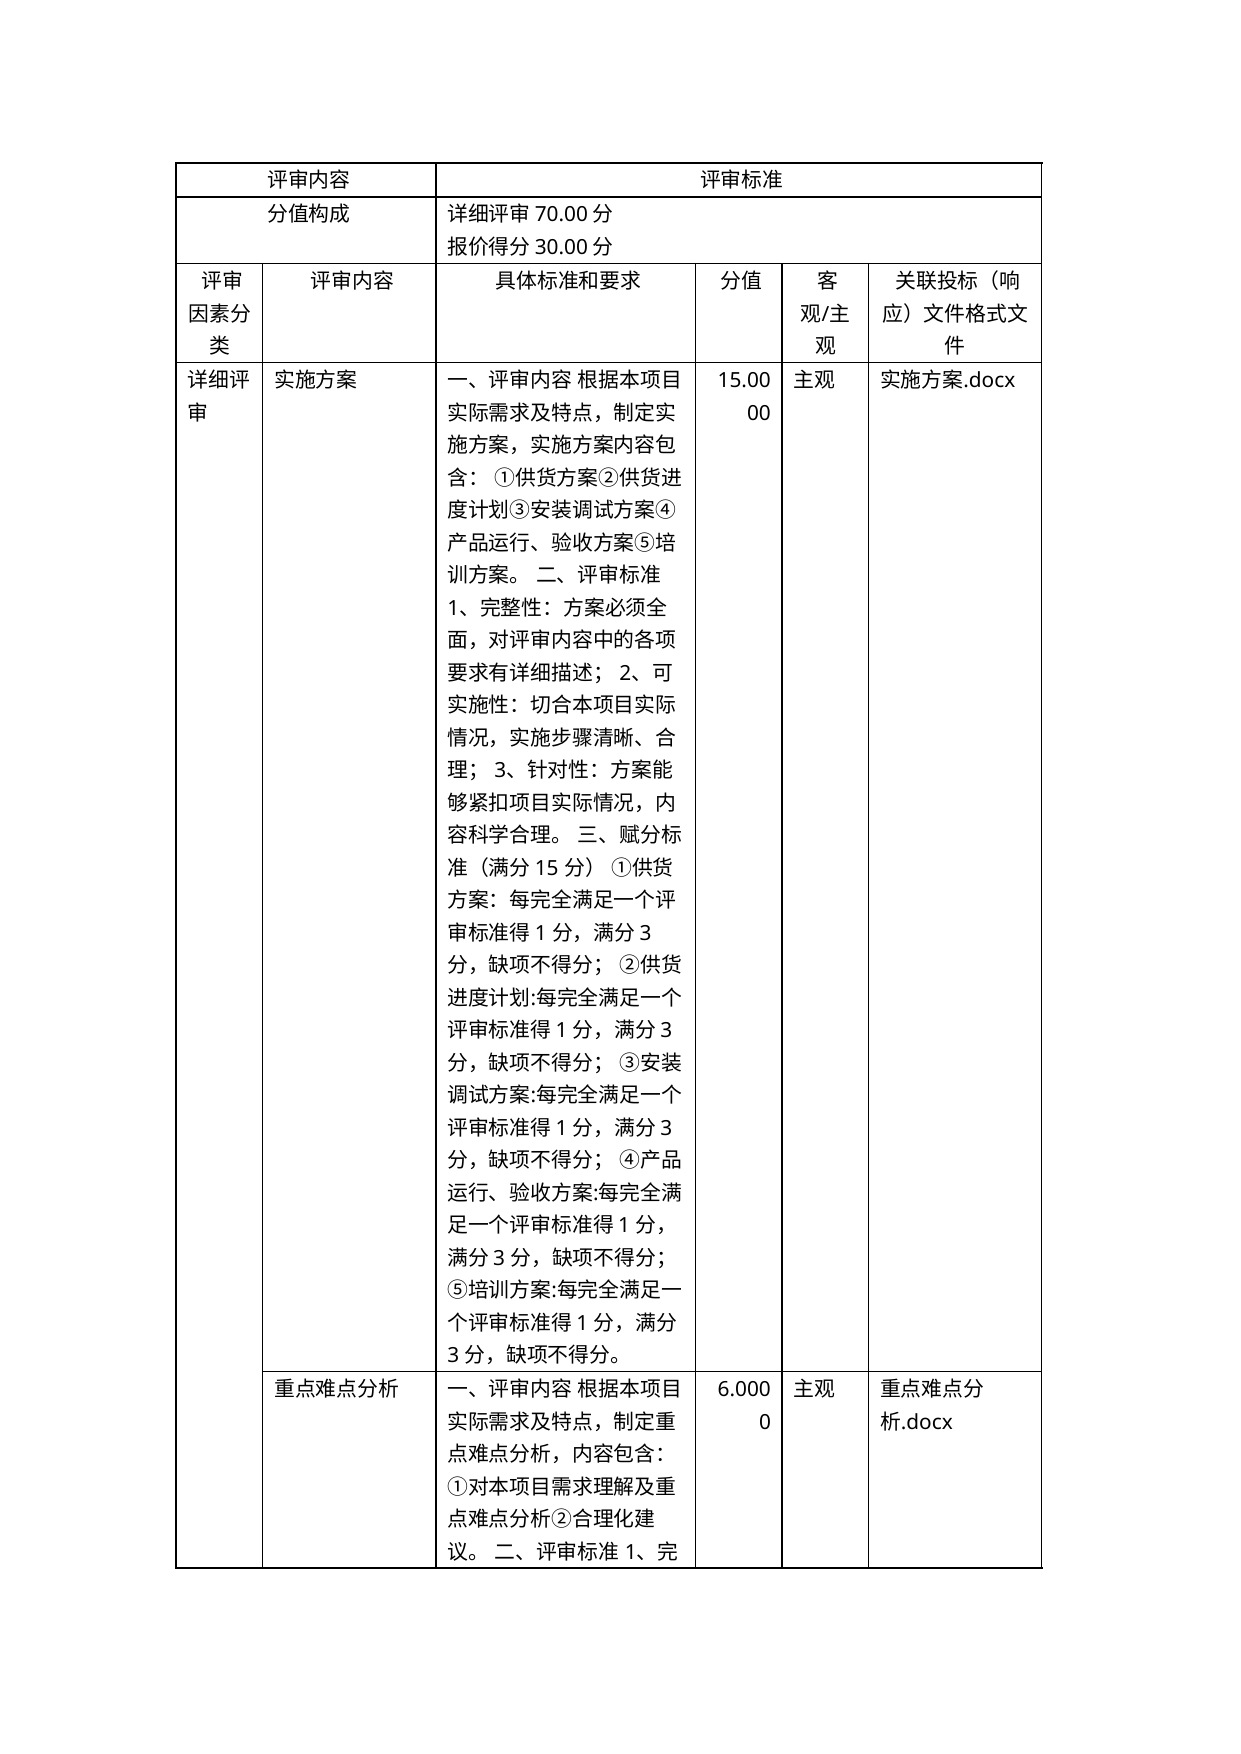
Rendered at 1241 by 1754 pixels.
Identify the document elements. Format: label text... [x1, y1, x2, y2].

table_cell 分值构成 [177, 198, 435, 263]
table_cell 评审内容 [263, 264, 435, 362]
table_cell 客观/主观 [783, 264, 868, 362]
table_cell 详细评审70.00分 报价得分30.00分 [437, 198, 1041, 263]
table_cell 6.0000 [696, 1372, 781, 1567]
table_cell 评审因素分类 [177, 264, 262, 362]
table_cell 详细评审 [177, 363, 262, 1567]
table_header 评审内容 [177, 164, 435, 196]
table_cell 实施方案 [263, 363, 435, 1371]
table_cell 重点难点分析.docx [869, 1372, 1041, 1567]
table_cell 主观 [783, 1372, 868, 1567]
table_cell 分值 [696, 264, 781, 362]
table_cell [437, 1372, 695, 1567]
table_header 评审标准 [437, 164, 1041, 196]
table_cell 主观 [783, 363, 868, 1371]
table_cell 重点难点分析 [263, 1372, 435, 1567]
table_cell 15.0000 [696, 363, 781, 1371]
table_cell 具体标准和要求 [437, 264, 695, 362]
table_cell 一、评审内容 根据本项目实际需求及特点，制定实施方案，实施方案内容包含： ①供货方案②供货进度计划③安装调试方案④产品运行、验收方案⑤培训方案。 二、评审标准 1、完整性：方案必须全面，对评审内容中的各项要求有详细描述； 2、可实施性：切合本项目实际情况，实施步骤清晰、合理； 3、针对性：方案能够紧扣项目实际情况，内容科学合理。 三、赋分标准（满分15 分） ①供货方案：每完全满足一个评审标准得1 分，满分3 分，缺项不得分； ②供货进度计划:每完全满足一个评审标准得1 分，满分3 分，缺项不得分； ③安装调试方案:每完全满足一个评审标准得1 分，满分3 分，缺项不得分； ④产品运行、验收方案:每完全满足一个评审标准得1 分，满分3 分，缺项不得分； ⑤培训方案:每完全满足一个评审标准得1 分，满分3 分，缺项不得分。 [437, 363, 695, 1371]
table_cell 实施方案.docx [869, 363, 1041, 1371]
table_cell 关联投标（响应）文件格式文件 [869, 264, 1041, 362]
